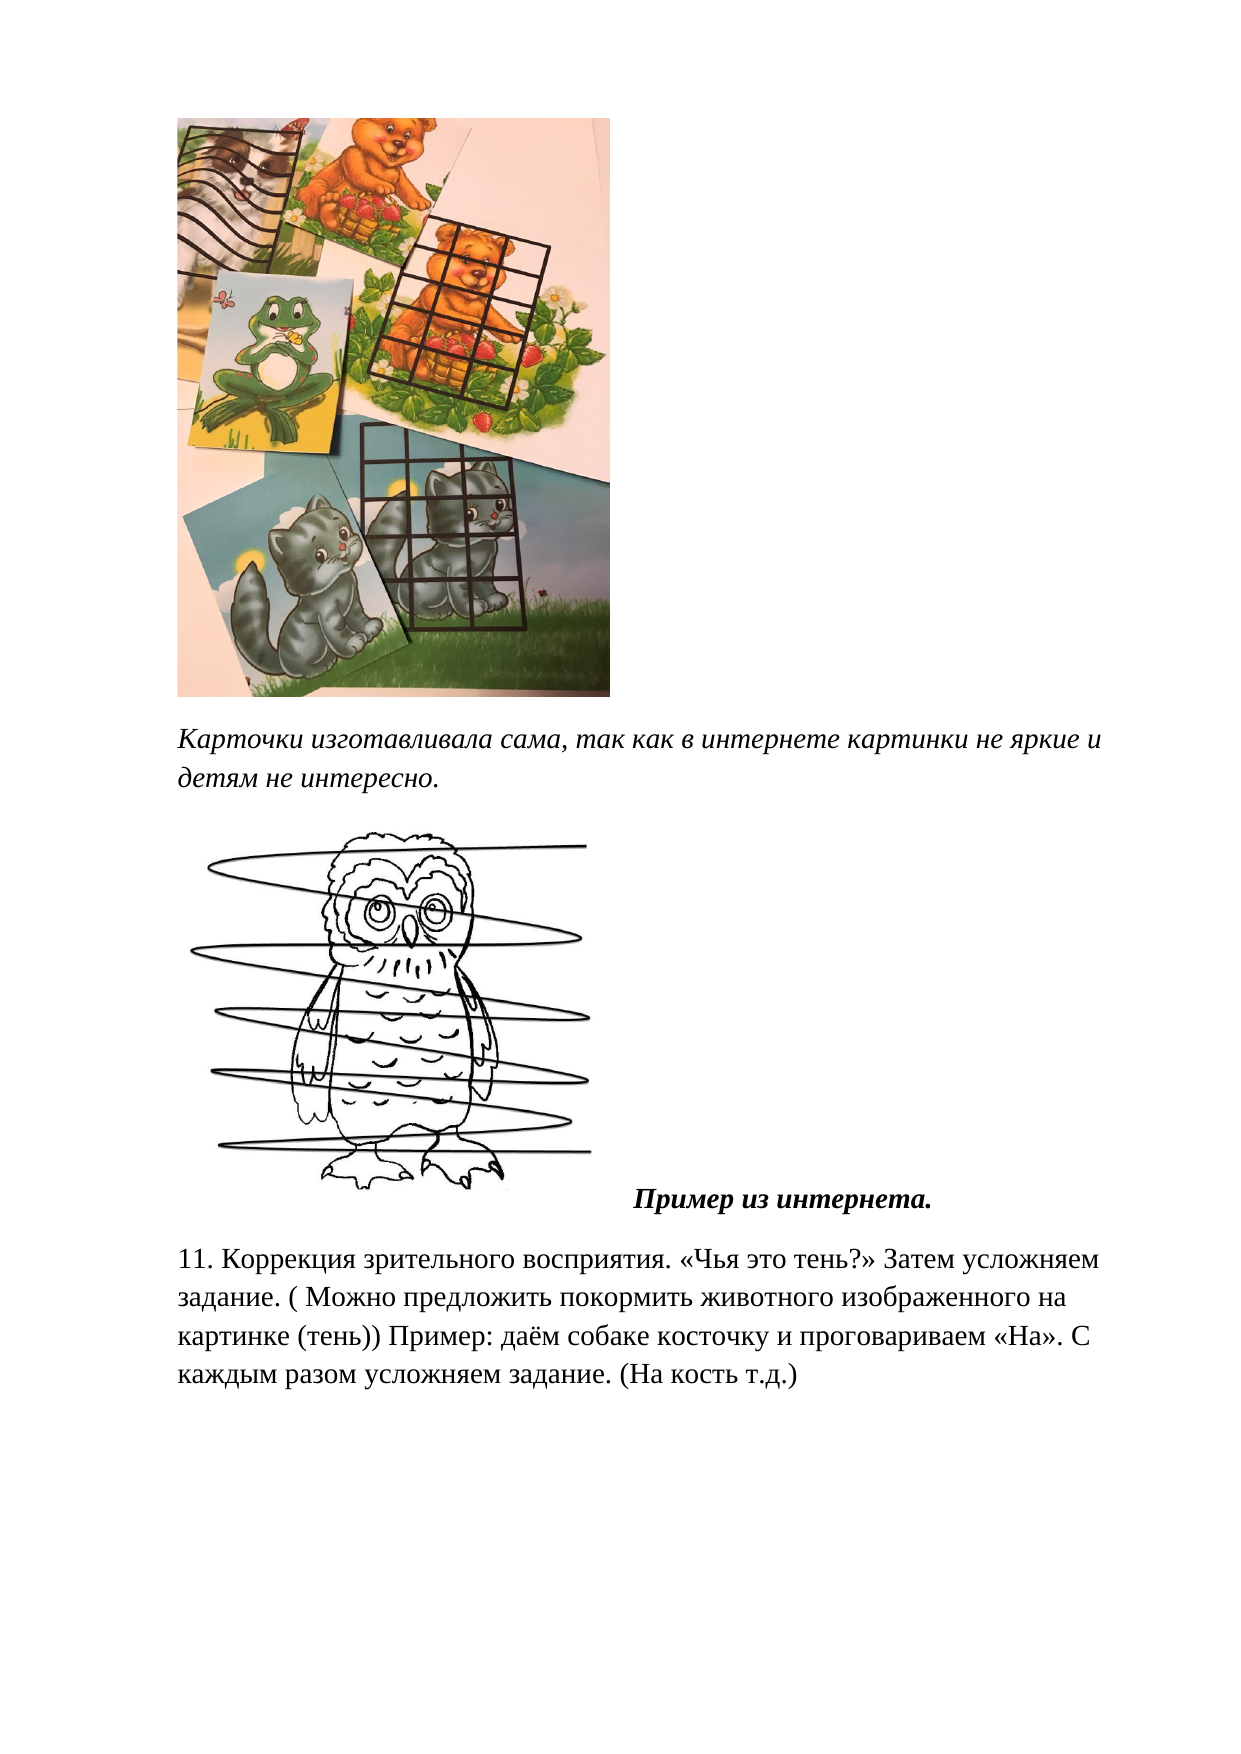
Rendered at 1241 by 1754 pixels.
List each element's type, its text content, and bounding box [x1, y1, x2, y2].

picture [177, 819, 634, 1209]
picture [177, 118, 610, 697]
text Карточки изготавливала сама, так как в интернете картинки не яркие и детям не интересно. [177, 721, 1152, 793]
text 11. Коррекция зрительного восприятия. «Чья это тень?» Затем усложняем задание. ( Можно предложить покормить животного изображенного на картинке (тень)) Пример: даём собаке косточку и проговариваем «На». С каждым разом усложняем задание. (На кость т.д.) [177, 1241, 1152, 1390]
